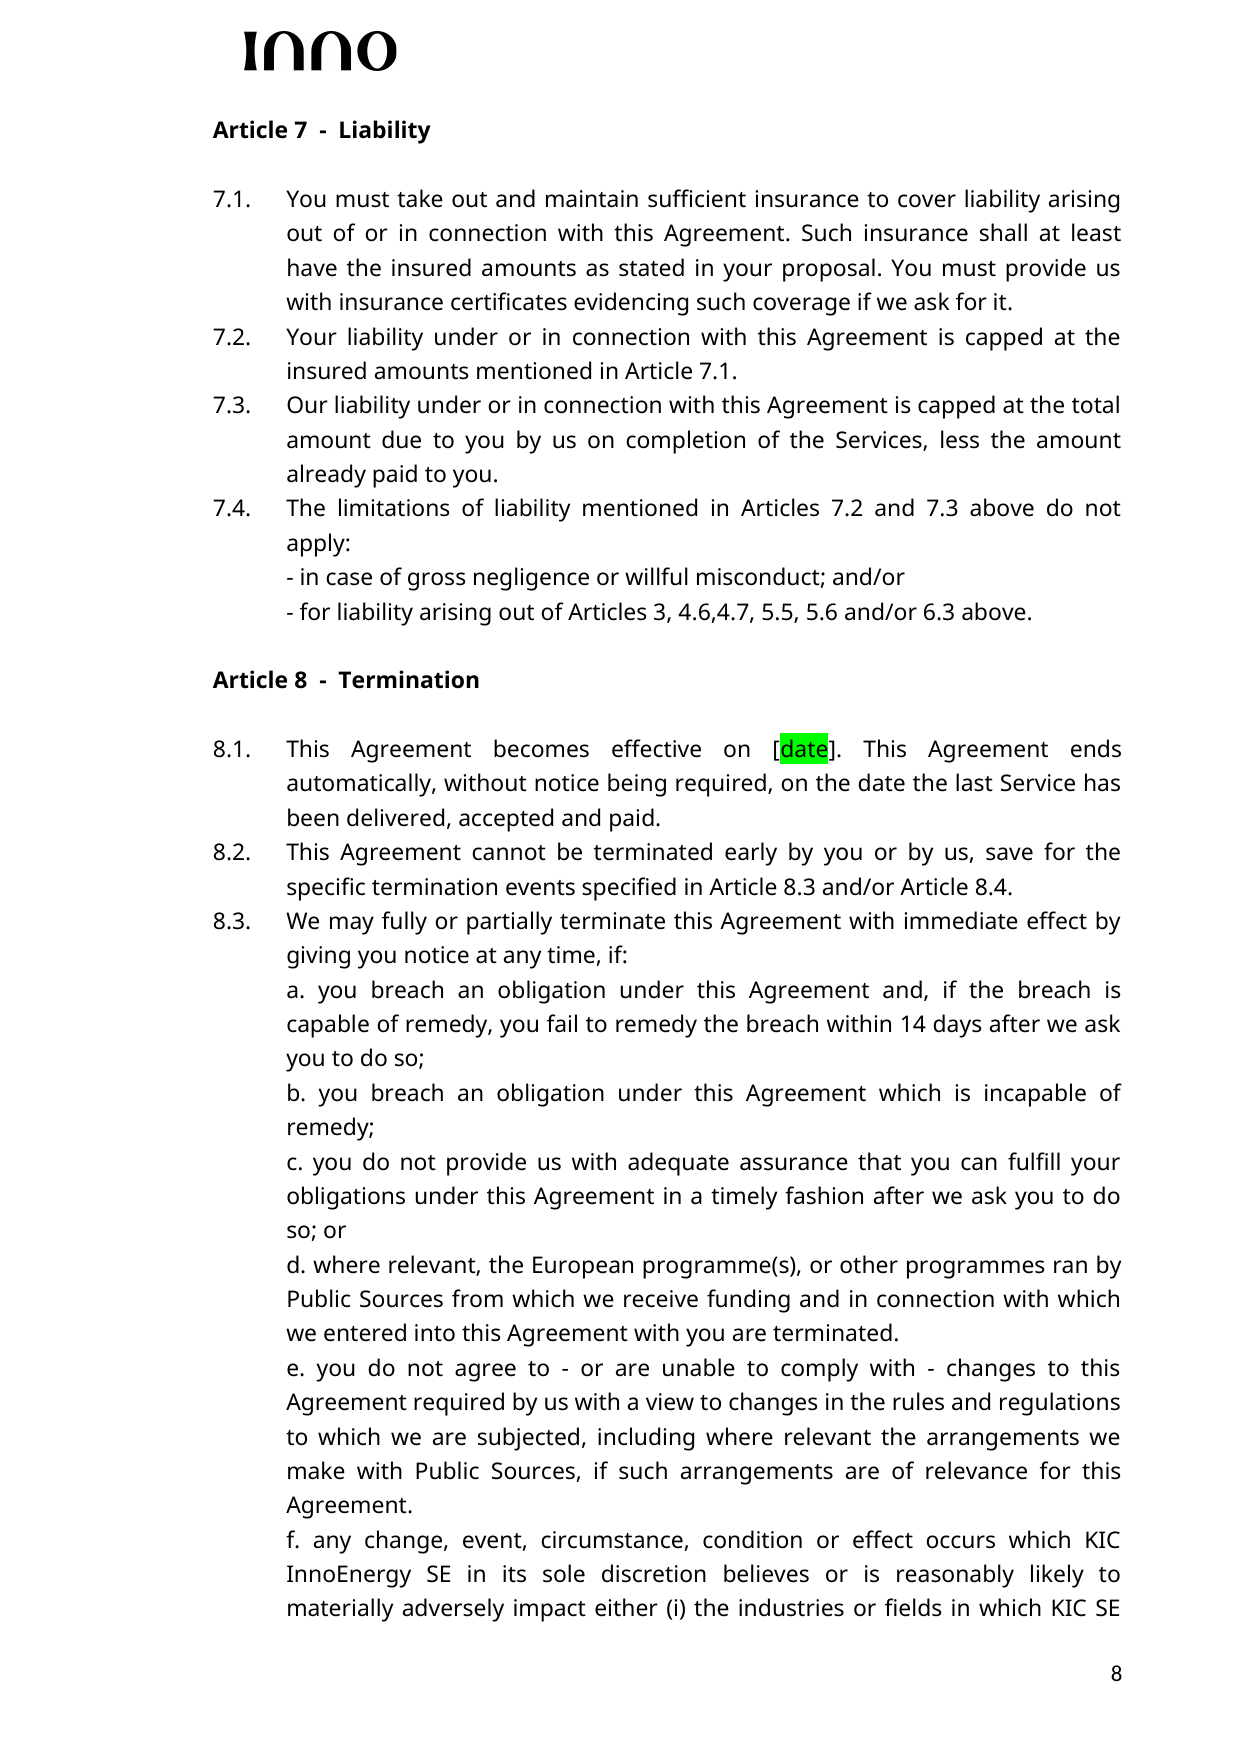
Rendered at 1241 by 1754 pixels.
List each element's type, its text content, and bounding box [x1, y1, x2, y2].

text e. you do not agree to - or are unable to comply with - changes to this Agreement required by us with a view to changes in the rules and regulations to which we are subjected, including where relevant the arrangements we make with Public Sources, if such arrangements are of relevance for this Agreement. [286, 1352, 1122, 1520]
text a. you breach an obligation under this Agreement and, if the breach is capable of remedy, you fail to remedy the breach within 14 days after we ask you to do so; [286, 973, 1122, 1073]
text d. where relevant, the European programme(s), or other programmes ran by Public Sources from which we receive funding and in connection with which we entered into this Agreement with you are terminated. [286, 1248, 1122, 1348]
text b. you breach an obligation under this Agreement which is incapable of remedy; [286, 1077, 1122, 1142]
text 7.4. The limitations of liability mentioned in Articles 7.2 and 7.3 above do not apply: [213, 492, 1122, 558]
text 7.3. Our liability under or in connection with this Agreement is capped at the total amount due to you by us on completion of the Services, less the amount already paid to you. [213, 389, 1122, 489]
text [286, 1523, 1122, 1623]
picture [244, 31, 397, 71]
text - for liability arising out of Articles 3, 4.6,4.7, 5.5, 5.6 and/or 6.3 above. [286, 595, 1122, 627]
text - in case of gross negligence or willful misconduct; and/or [286, 561, 1122, 592]
text 8.1. This Agreement becomes effective on [date]. This Agreement ends automatically, without notice being required, on the date the last Service has been delivered, accepted and paid. [213, 733, 1122, 833]
text c. you do not provide us with adequate assurance that you can fulfill your obligations under this Agreement in a timely fashion after we ask you to do so; or [286, 1145, 1122, 1245]
text 8.2. This Agreement cannot be terminated early by you or by us, save for the specific termination events specified in Article 8.3 and/or Article 8.4. [213, 836, 1122, 902]
text Article 8 - Termination [213, 664, 1122, 695]
text Article 7 - Liability [213, 114, 1122, 145]
text 8.3. We may fully or partially terminate this Agreement with immediate effect by giving you notice at any time, if: [213, 905, 1122, 970]
text 7.1. You must take out and maintain sufficient insurance to cover liability arising out of or in connection with this Agreement. Such insurance shall at least have the insured amounts as stated in your proposal. You must provide us with insurance certificates evidencing such coverage if we ask for it. [213, 183, 1122, 317]
text 7.2. Your liability under or in connection with this Agreement is capped at the insured amounts mentioned in Article 7.1. [213, 320, 1122, 386]
